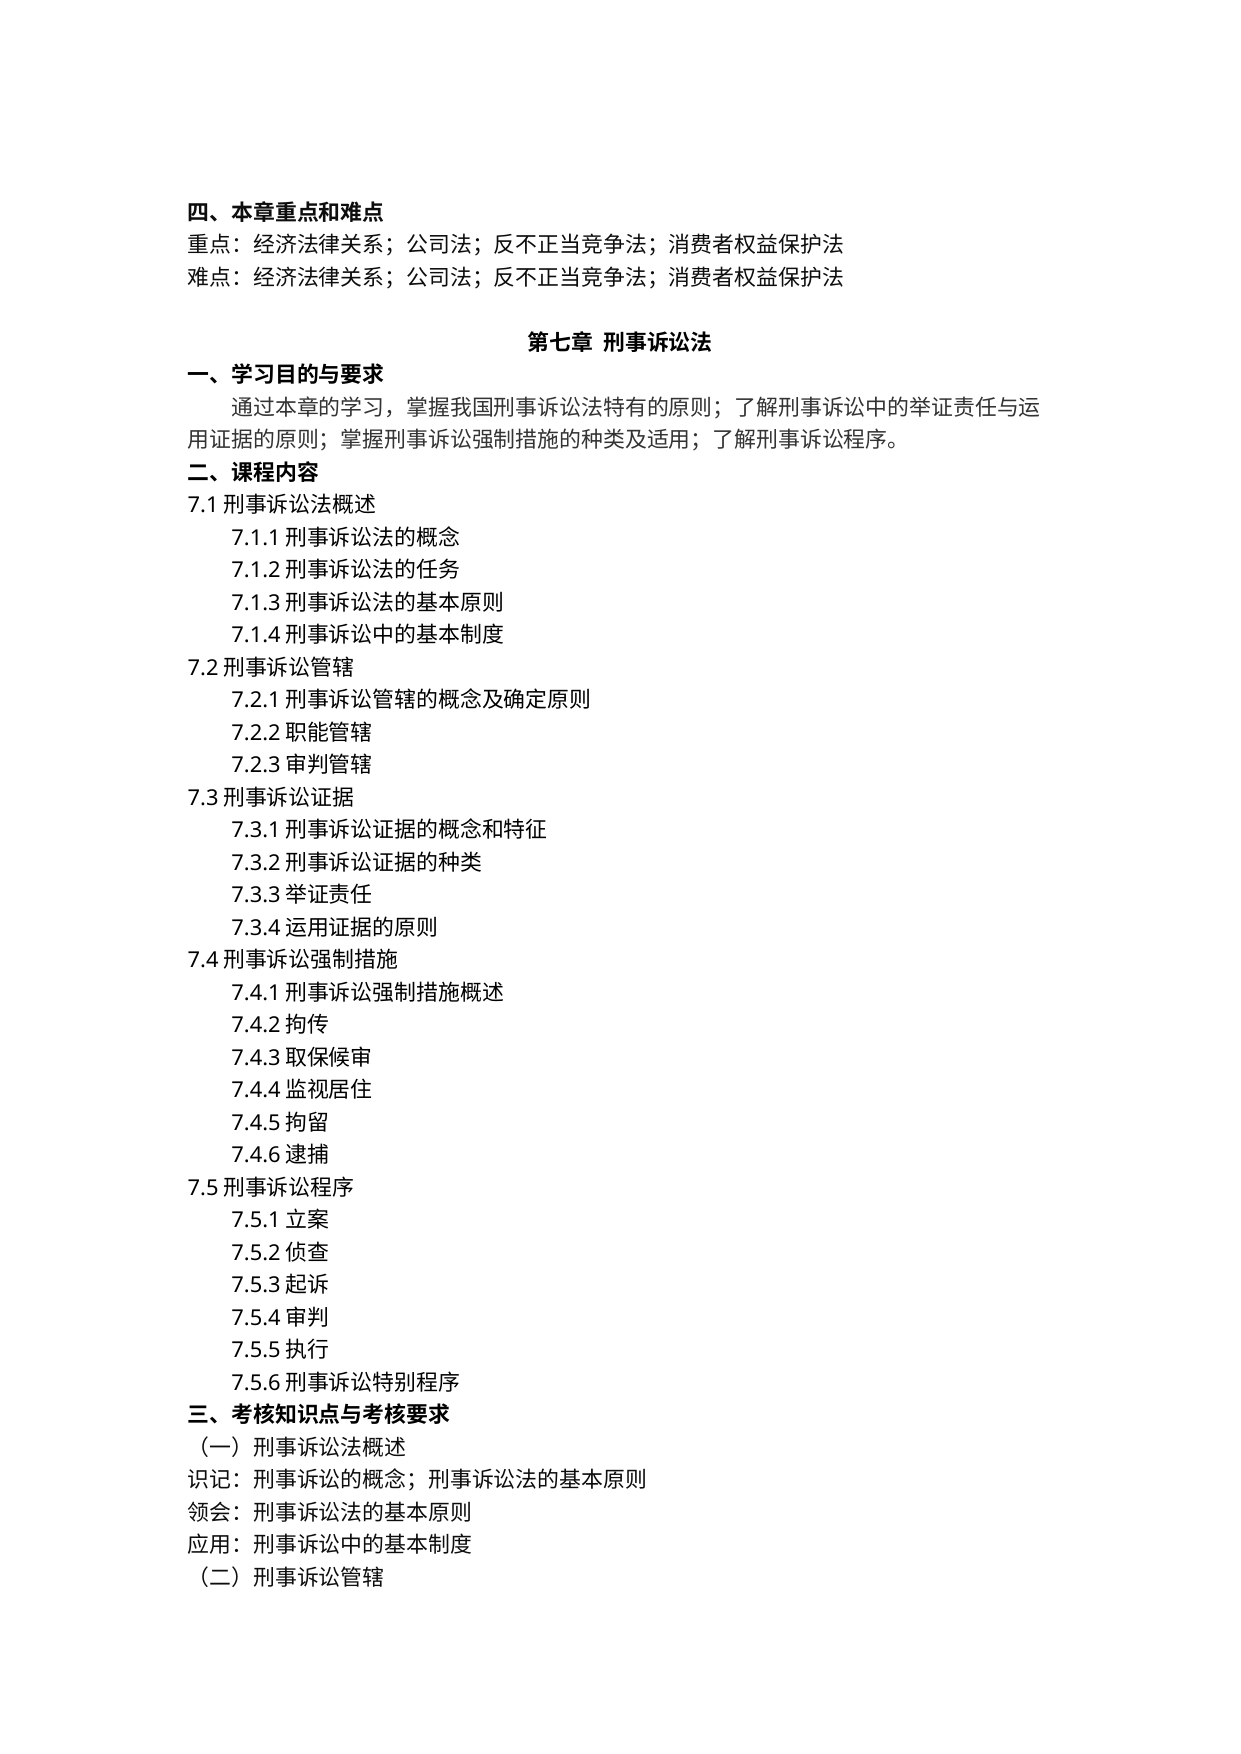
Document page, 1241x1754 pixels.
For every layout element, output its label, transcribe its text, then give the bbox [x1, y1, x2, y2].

text 7.5刑事诉讼程序 [187, 1169, 1053, 1202]
text 7.3.4运用证据的原则 [187, 909, 1053, 942]
text 7.1.3刑事诉讼法的基本原则 [187, 584, 1053, 617]
text 7.4.3取保候审 [187, 1039, 1053, 1072]
text 三、考核知识点与考核要求 [187, 1397, 1053, 1429]
text 四、本章重点和难点 [187, 194, 1053, 227]
text 7.3.3举证责任 [187, 877, 1053, 909]
text 重点：经济法律关系；公司法；反不正当竞争法；消费者权益保护法 [187, 227, 1053, 259]
text 领会：刑事诉讼法的基本原则 [187, 1494, 1053, 1527]
text 7.4.5拘留 [187, 1104, 1053, 1137]
text 7.5.5执行 [187, 1332, 1053, 1364]
text 7.2.2职能管辖 [187, 714, 1053, 747]
text 7.1刑事诉讼法概述 [187, 487, 1053, 519]
text 7.1.1刑事诉讼法的概念 [187, 519, 1053, 552]
text 第七章 刑事诉讼法 [187, 324, 1053, 357]
text 识记：刑事诉讼的概念；刑事诉讼法的基本原则 [187, 1462, 1053, 1494]
text 7.4.2拘传 [187, 1007, 1053, 1039]
text 一、学习目的与要求 [187, 357, 1053, 389]
text 通过本章的学习，掌握我国刑事诉讼法特有的原则；了解刑事诉讼中的举证责任与运用证据的原则；掌握刑事诉讼强制措施的种类及适用；了解刑事诉讼程序。 [187, 389, 1053, 454]
text 7.5.3起诉 [187, 1267, 1053, 1299]
text 难点：经济法律关系；公司法；反不正当竞争法；消费者权益保护法 [187, 259, 1053, 292]
text 7.2.3审判管辖 [187, 747, 1053, 779]
text 二、课程内容 [187, 454, 1053, 487]
text （一）刑事诉讼法概述 [187, 1429, 1053, 1462]
text 7.3.1刑事诉讼证据的概念和特征 [187, 812, 1053, 844]
text 7.4.4监视居住 [187, 1072, 1053, 1104]
text 7.5.2侦查 [187, 1234, 1053, 1267]
text 7.3刑事诉讼证据 [187, 779, 1053, 812]
text 7.5.4审判 [187, 1299, 1053, 1332]
text 应用：刑事诉讼中的基本制度 [187, 1527, 1053, 1559]
text （二）刑事诉讼管辖 [187, 1559, 1053, 1592]
text 7.4.6逮捕 [187, 1137, 1053, 1169]
text 7.4刑事诉讼强制措施 [187, 942, 1053, 974]
text 7.1.2刑事诉讼法的任务 [187, 552, 1053, 584]
text 7.2刑事诉讼管辖 [187, 649, 1053, 682]
text 7.4.1刑事诉讼强制措施概述 [187, 974, 1053, 1007]
text 7.1.4刑事诉讼中的基本制度 [187, 617, 1053, 649]
text 7.5.6刑事诉讼特别程序 [187, 1364, 1053, 1397]
text 7.3.2刑事诉讼证据的种类 [187, 844, 1053, 877]
text 7.5.1立案 [187, 1202, 1053, 1234]
text 7.2.1刑事诉讼管辖的概念及确定原则 [187, 682, 1053, 714]
